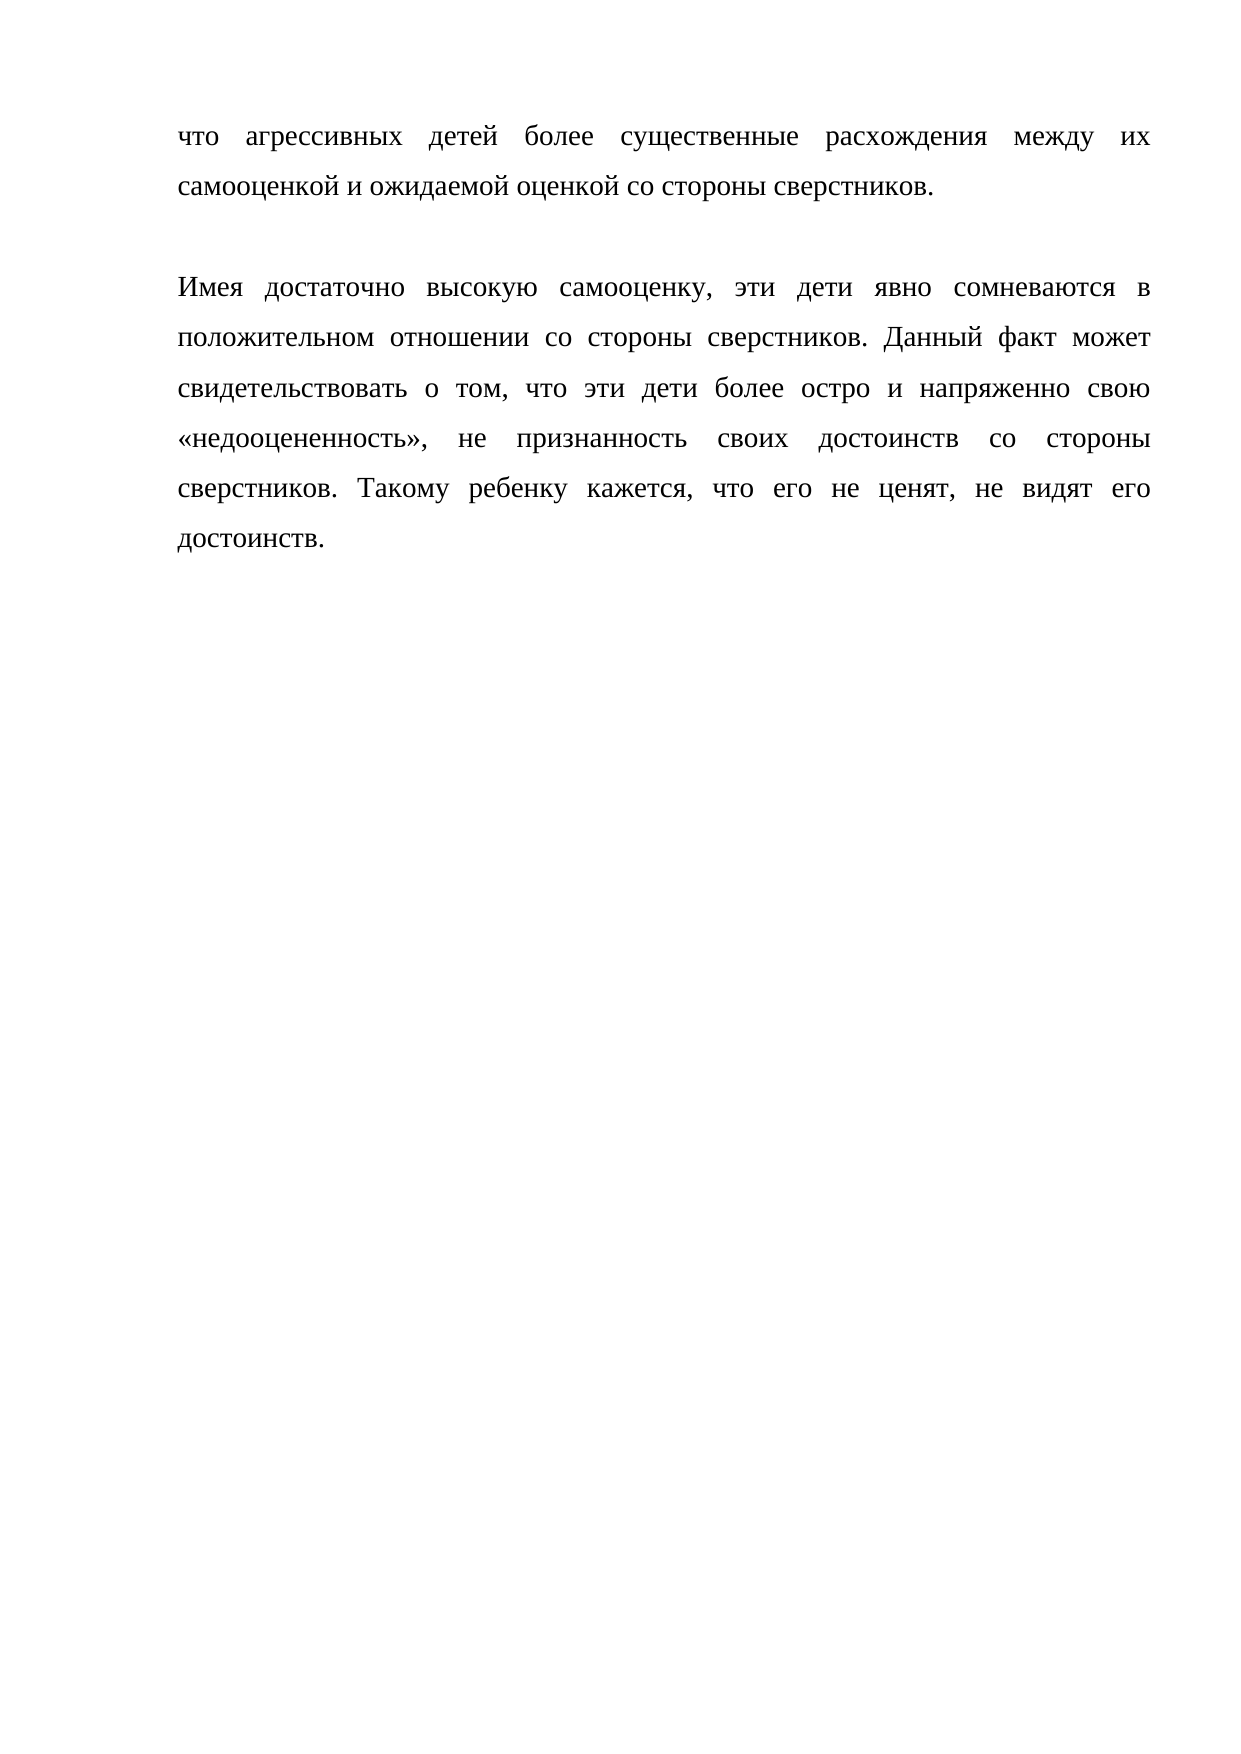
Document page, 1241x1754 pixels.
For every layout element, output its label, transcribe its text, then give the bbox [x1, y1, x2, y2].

text Имея достаточно высокую самооценку, эти дети явно сомневаются в положительном отношении со стороны сверстников. Данный факт может свидетельствовать о том, что эти дети более остро и напряженно свою «недооцененность», не признанность своих достоинств со стороны сверстников. Такому ребенку кажется, что его не ценят, не видят его достоинств. [177, 269, 1152, 554]
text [177, 118, 1152, 202]
